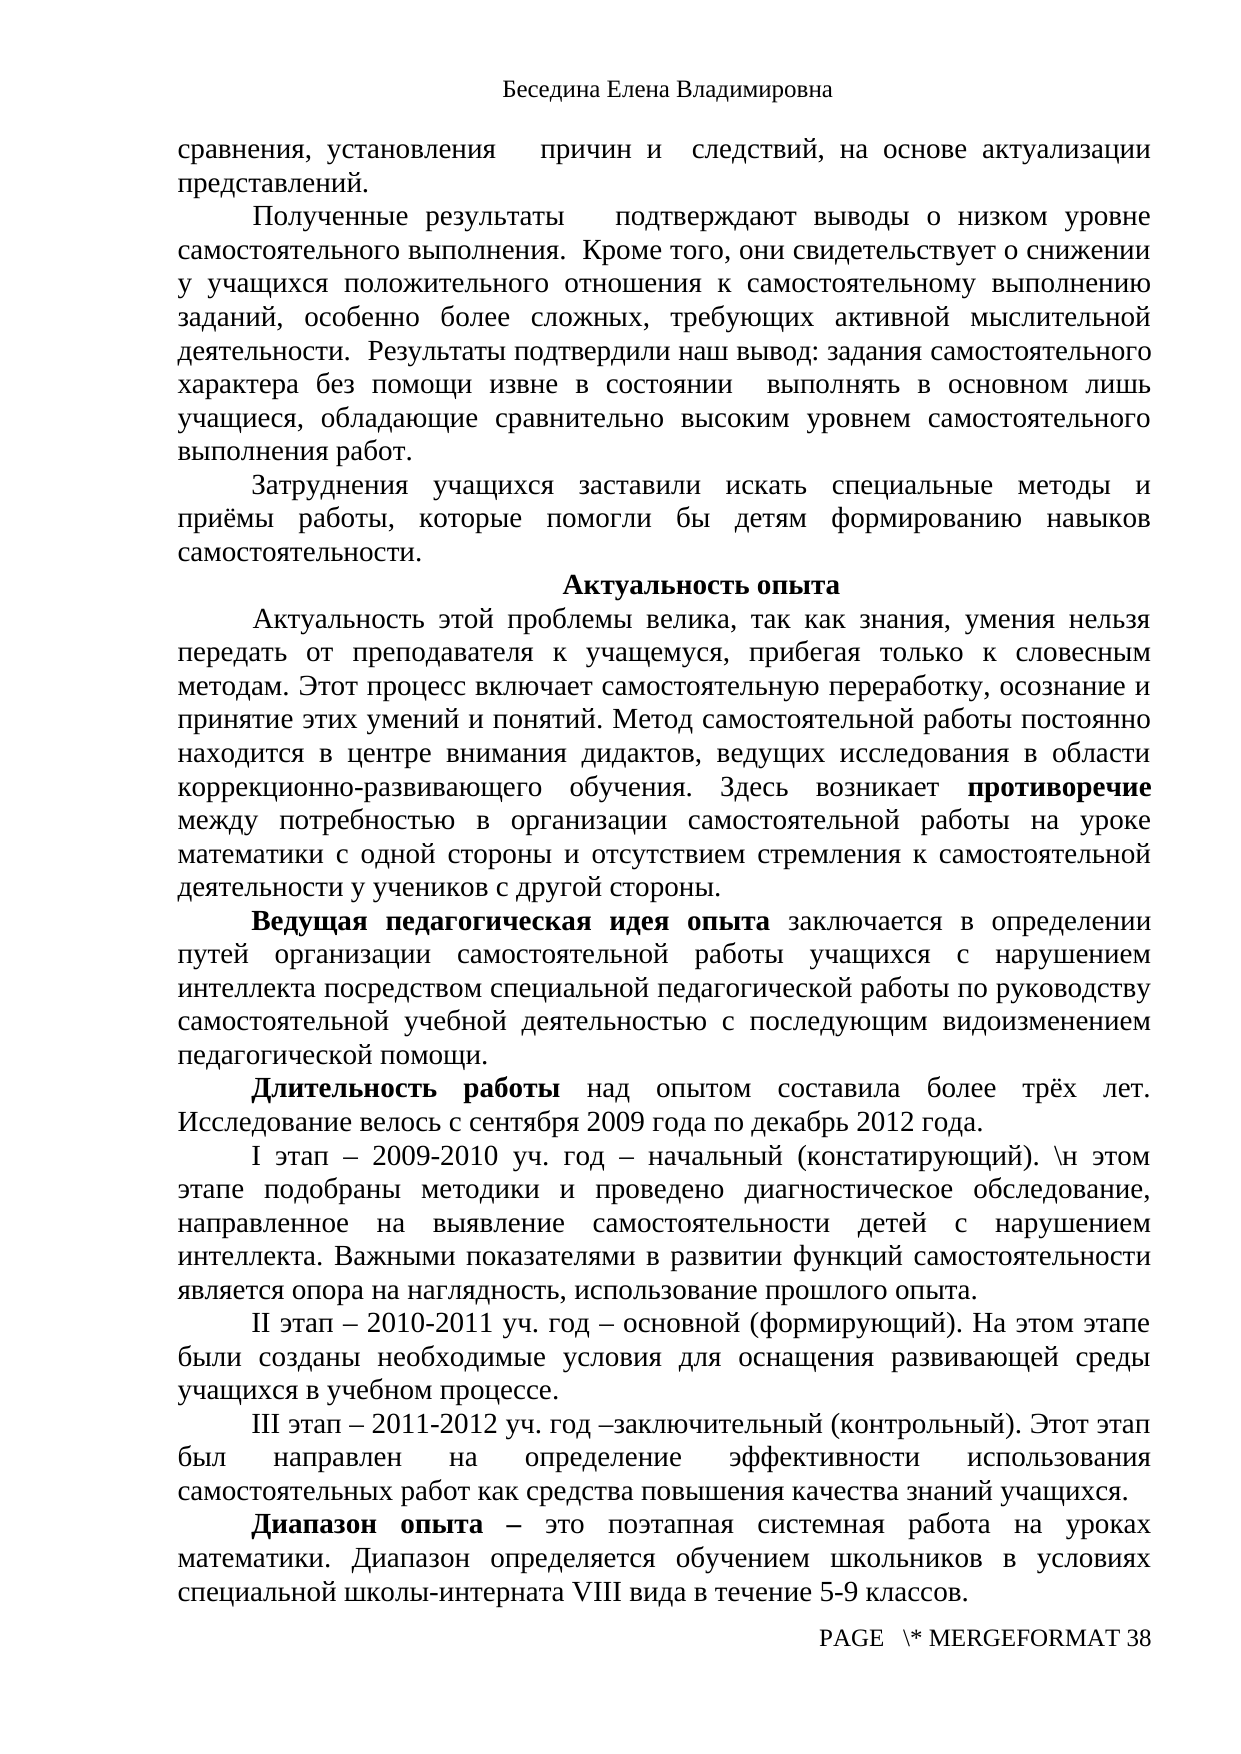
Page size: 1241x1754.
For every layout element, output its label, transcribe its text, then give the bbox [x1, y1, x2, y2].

text II этап – 2010-2011 уч. год – основной (формирующий). На этом этапе были созданы необходимые условия для оснащения развивающей среды учащихся в учебном процессе. [177, 1305, 1152, 1406]
text I этап – 2009-2010 уч. год – начальный (констатирующий). \н этом этапе подобраны методики и проведено диагностическое обследование, направленное на выявление самостоятельности детей с нарушением интеллекта. Важными показателями в развитии функций самостоятельности является опора на наглядность, использование прошлого опыта. [177, 1138, 1152, 1305]
text Затруднения учащихся заставили искать специальные методы и приёмы работы, которые помогли бы детям формированию навыков самостоятельности. [177, 467, 1152, 567]
text Актуальность этой проблемы велика, так как знания, умения нельзя передать от преподавателя к учащемуся, прибегая только к словесным методам. Этот процесс включает самостоятельную переработку, осознание и принятие этих умений и понятий. Метод самостоятельной работы постоянно находится в центре внимания дидактов, ведущих исследования в области коррекционно-развивающего обучения. Здесь возникает противоречие между потребностью в организации самостоятельной работы на уроке математики с одной стороны и отсутствием стремления к самостоятельной деятельности у учеников с другой стороны. [177, 601, 1152, 903]
text III этап – 2011-2012 уч. год –заключительный (контрольный). Этот этап был направлен на определение эффективности использования самостоятельных работ как средства повышения качества знаний учащихся. [177, 1406, 1152, 1507]
text Актуальность опыта [177, 567, 1152, 601]
text Длительность работы над опытом составила более трёх лет. Исследование велось с сентября 2009 года по декабрь 2012 года. [177, 1071, 1152, 1138]
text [177, 131, 1152, 198]
text Ведущая педагогическая идея опыта заключается в определении путей организации самостоятельной работы учащихся с нарушением интеллекта посредством специальной педагогической работы по руководству самостоятельной учебной деятельностью с последующим видоизменением педагогической помощи. [177, 903, 1152, 1071]
text Полученные результаты подтверждают выводы о низком уровне самостоятельного выполнения. Кроме того, они свидетельствует о снижении у учащихся положительного отношения к самостоятельному выполнению заданий, особенно более сложных, требующих активной мыслительной деятельности. Результаты подтвердили наш вывод: задания самостоятельного характера без помощи извне в состоянии выполнять в основном лишь учащиеся, обладающие сравнительно высоким уровнем самостоятельного выполнения работ. [177, 198, 1152, 467]
text Диапазон опыта – это поэтапная системная работа на уроках математики. Диапазон определяется обучением школьников в условиях специальной школы-интерната VΙΙΙ вида в течение 5-9 классов. [177, 1507, 1152, 1607]
